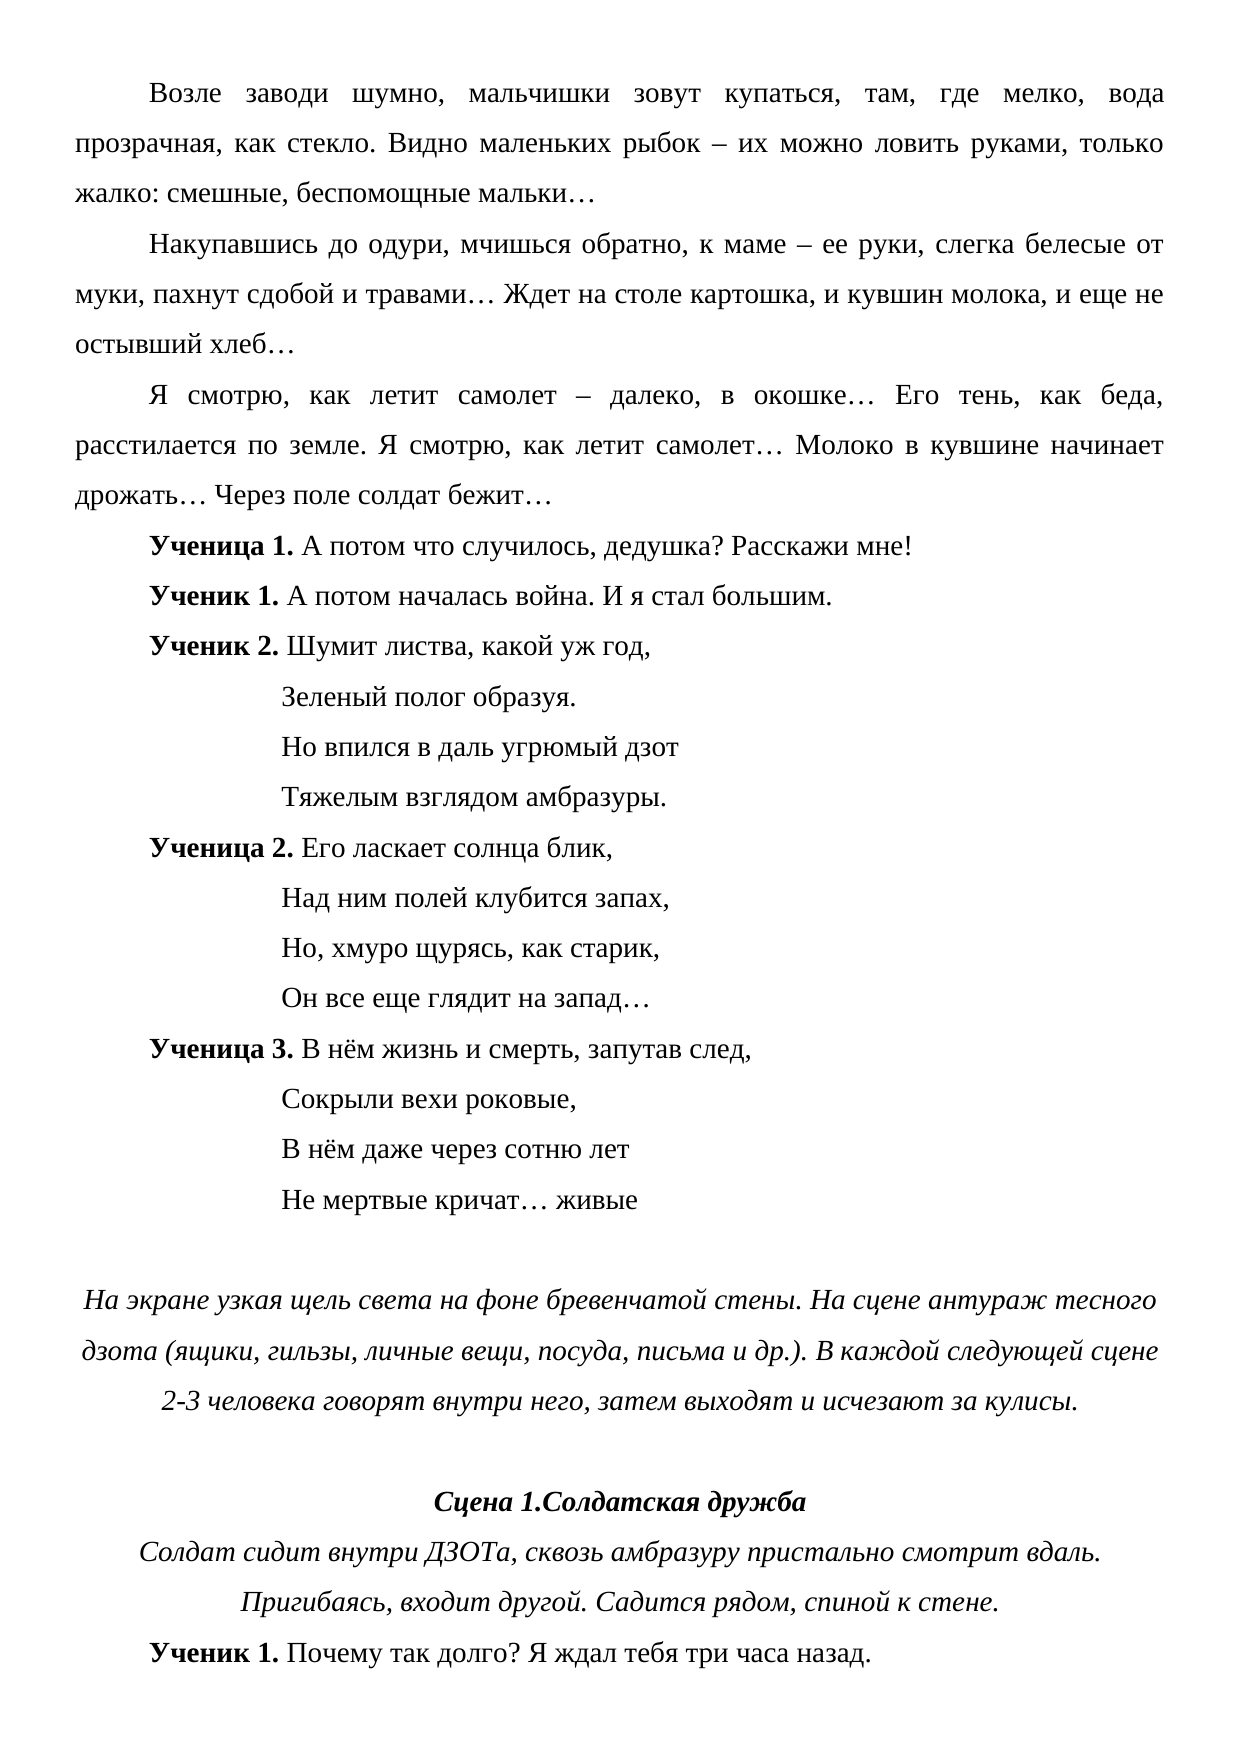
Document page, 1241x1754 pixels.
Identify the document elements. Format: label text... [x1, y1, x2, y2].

text Тяжелым взглядом амбразуры. [75, 779, 1165, 813]
text Не мертвые кричат… живые [75, 1182, 1165, 1215]
text Сцена 1.Солдатская дружба [75, 1484, 1165, 1517]
text На экране узкая щель света на фоне бревенчатой стены. На сцене антураж тесного дзота (ящики, гильзы, личные вещи, посуда, письма и др.). В каждой следующей сцене 2-3 человека говорят внутри него, затем выходят и исчезают за кулисы. [75, 1282, 1165, 1417]
text Ученица 3. В нём жизнь и смерть, запутав след, [75, 1031, 1165, 1064]
text Ученик 2. Шумит листва, какой уж год, [75, 628, 1165, 662]
text Пригибаясь, входит другой. Садится рядом, спиной к стене. [75, 1584, 1165, 1618]
text Над ним полей клубится запах, [75, 880, 1165, 913]
text Накупавшись до одури, мчишься обратно, к маме – ее руки, слегка белесые от муки, пахнут сдобой и травами… Ждет на столе картошка, и кувшин молока, и еще не остывший хлеб… [75, 226, 1165, 360]
text В нём даже через сотню лет [75, 1132, 1165, 1165]
text Ученик 1. А потом началась война. И я стал большим. [75, 578, 1165, 612]
text Ученица 2. Его ласкает солнца блик, [75, 830, 1165, 863]
text Возле заводи шумно, мальчишки зовут купаться, там, где мелко, вода прозрачная, как стекло. Видно маленьких рыбок – их можно ловить руками, только жалко: смешные, беспомощные мальки… [75, 75, 1165, 209]
text Он все еще глядит на запад… [75, 981, 1165, 1014]
text Но впился в даль угрюмый дзот [75, 729, 1165, 763]
text Сокрыли вехи роковые, [75, 1081, 1165, 1115]
text Ученица 1. А потом что случилось, дедушка? Расскажи мне! [75, 528, 1165, 561]
text Ученик 1. Почему так долго? Я ждал тебя три часа назад. [75, 1635, 1165, 1668]
text Зеленый полог образуя. [75, 679, 1165, 712]
text Но, хмуро щурясь, как старик, [75, 930, 1165, 964]
text Я смотрю, как летит самолет – далеко, в окошке… Его тень, как беда, расстилается по земле. Я смотрю, как летит самолет… Молоко в кувшине начинает дрожать… Через поле солдат бежит… [75, 377, 1165, 511]
text Солдат сидит внутри ДЗОТа, сквозь амбразуру пристально смотрит вдаль. [75, 1534, 1165, 1568]
